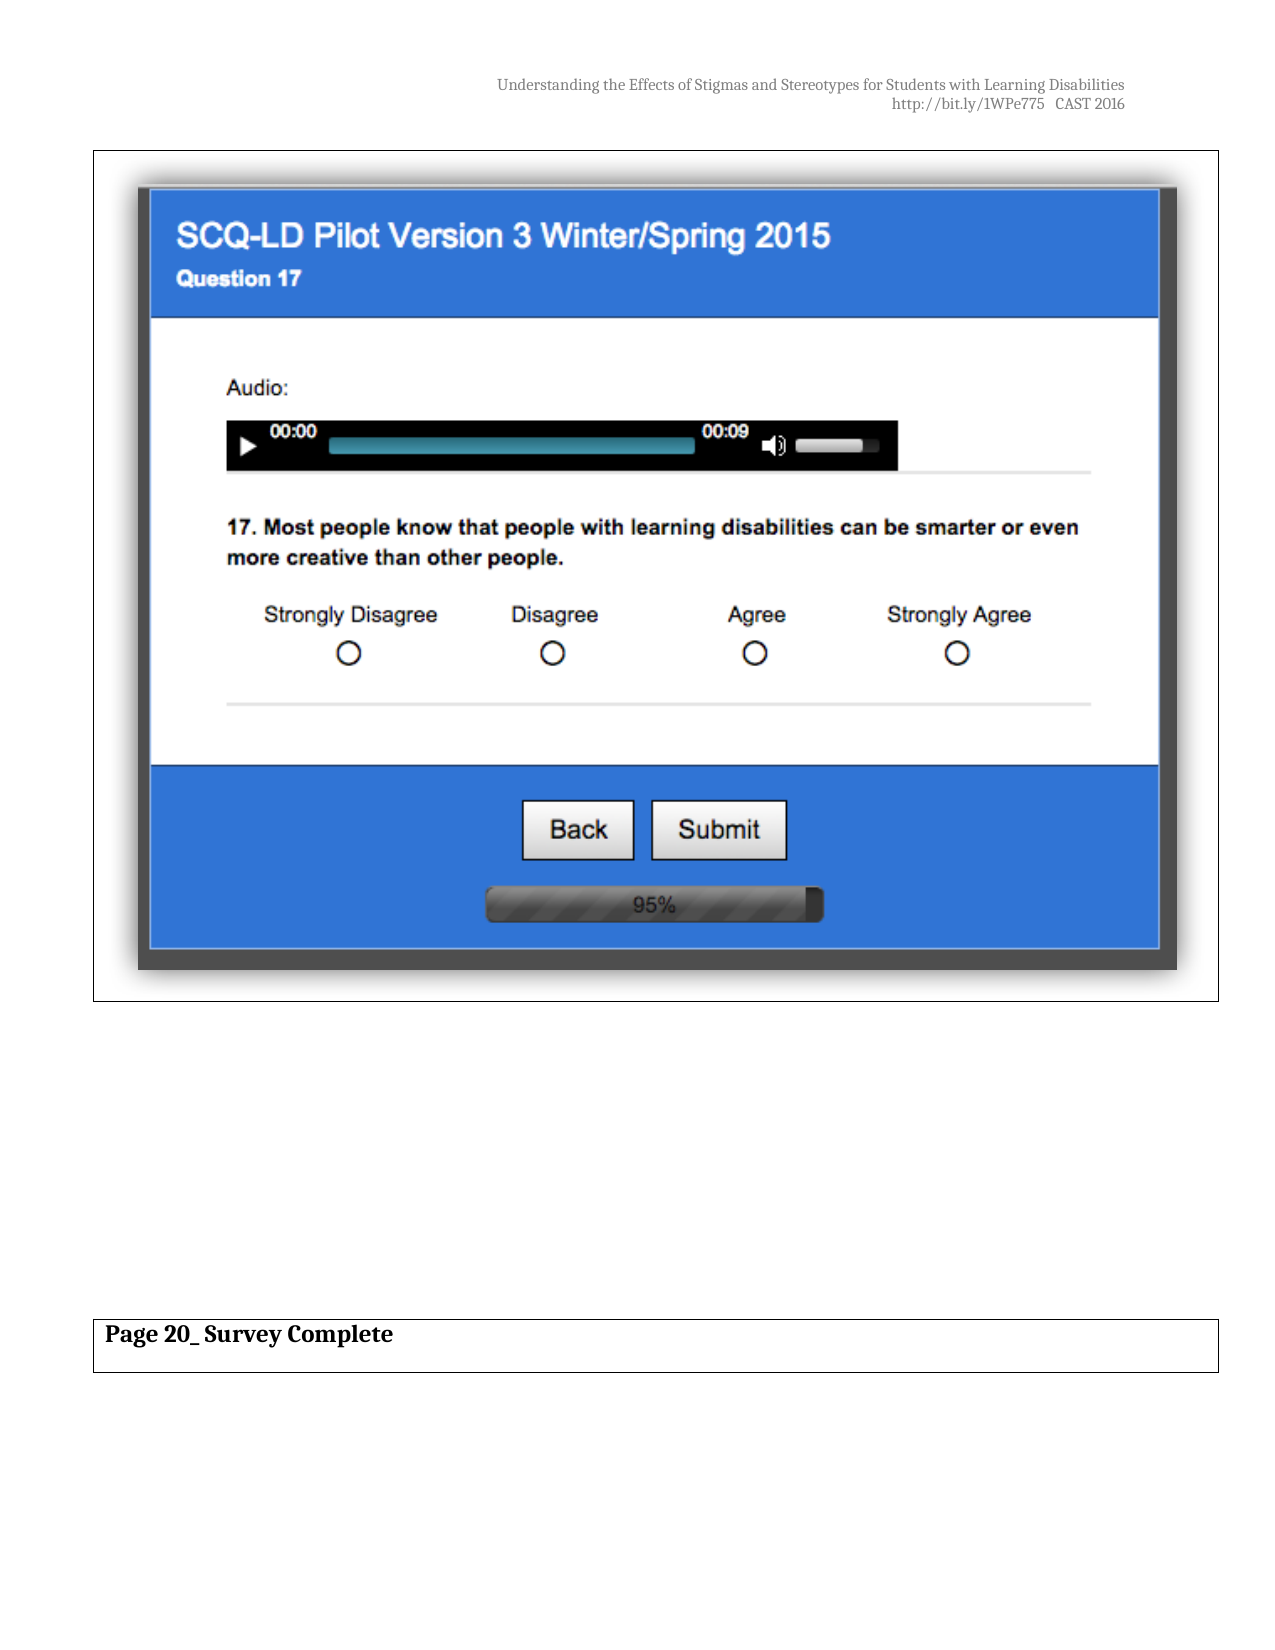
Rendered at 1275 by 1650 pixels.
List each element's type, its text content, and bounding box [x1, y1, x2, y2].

table_header Page 20_ Survey Complete [94, 1320, 1218, 1372]
picture [138, 184, 1177, 970]
table_cell [94, 151, 1218, 1001]
